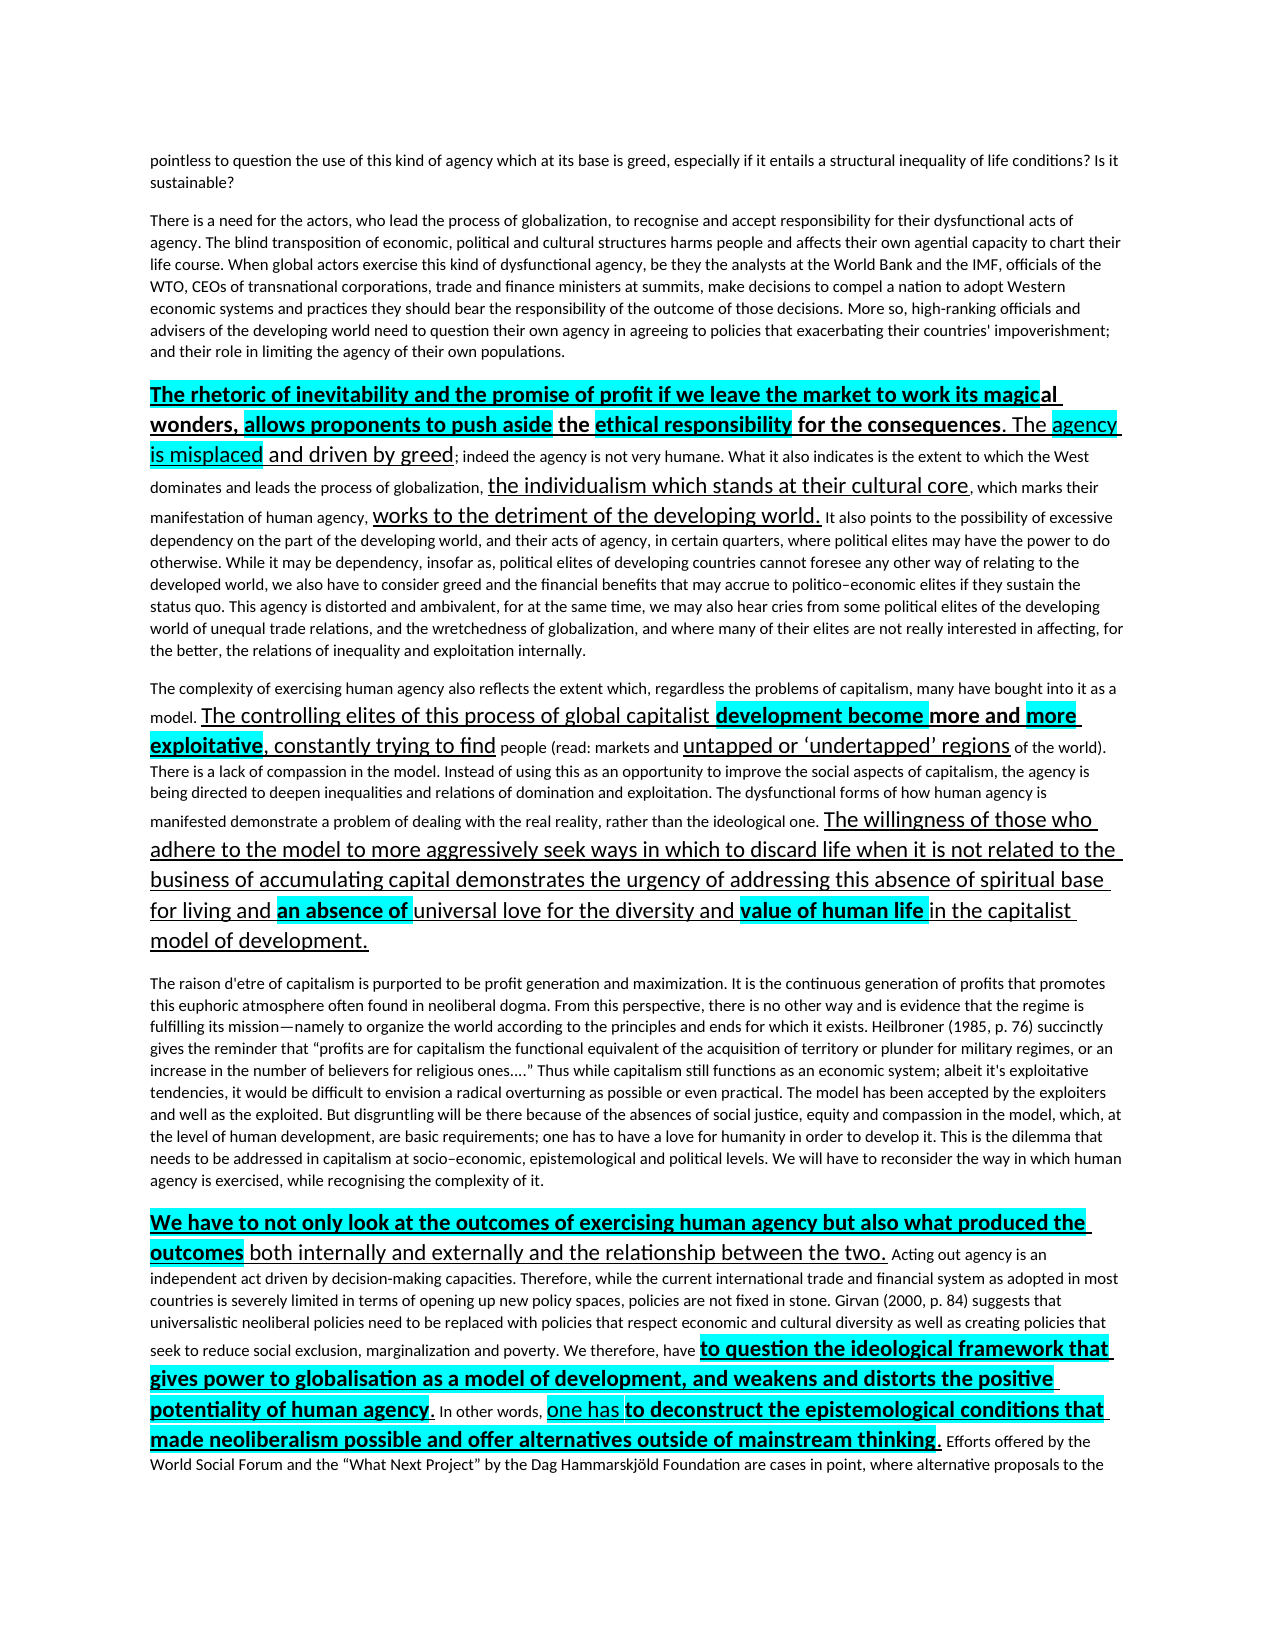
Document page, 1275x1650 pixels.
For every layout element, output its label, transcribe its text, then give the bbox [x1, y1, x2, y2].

text There is a need for the actors, who lead the process of globalization, to recognise and accept responsibility for their dysfunctional acts of agency. The blind transposition of economic, political and cultural structures harms people and affects their own agential capacity to chart their life course. When global actors exercise this kind of dysfunctional agency, be they the analysts at the World Bank and the IMF, officials of the WTO, CEOs of transnational corporations, trade and finance ministers at summits, make decisions to compel a nation to adopt Western economic systems and practices they should bear the responsibility of the outcome of those decisions. More so, high-ranking officials and advisers of the developing world need to question their own agency in agreeing to policies that exacerbating their countries' impoverishment; and their role in limiting the agency of their own populations. [150, 210, 1125, 362]
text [150, 1208, 1125, 1475]
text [150, 150, 1125, 192]
text The raison d'etre of capitalism is purported to be profit generation and maximization. It is the continuous generation of profits that promotes this euphoric atmosphere often found in neoliberal dogma. From this perspective, there is no other way and is evidence that the regime is fulfilling its mission—namely to organize the world according to the principles and ends for which it exists. Heilbroner (1985, p. 76) succinctly gives the reminder that “profits are for capitalism the functional equivalent of the acquisition of territory or plunder for military regimes, or an increase in the number of believers for religious ones....” Thus while capitalism still functions as an economic system; albeit it's exploitative tendencies, it would be difficult to envision a radical overturning as possible or even practical. The model has been accepted by the exploiters and well as the exploited. But disgruntling will be there because of the absences of social justice, equity and compassion in the model, which, at the level of human development, are basic requirements; one has to have a love for humanity in order to develop it. This is the dilemma that needs to be addressed in capitalism at socio–economic, epistemological and political levels. We will have to reconsider the way in which human agency is exercised, while recognising the complexity of it. [150, 973, 1125, 1190]
text The complexity of exercising human agency also reflects the extent which, regardless the problems of capitalism, many have bought into it as a model. The controlling elites of this process of global capitalist development become more and more exploitative, constantly trying to find people (read: markets and untapped or ‘undertapped’ regions of the world). There is a lack of compassion in the model. Instead of using this as an opportunity to improve the social aspects of capitalism, the agency is being directed to deepen inequalities and relations of domination and exploitation. The dysfunctional forms of how human agency is manifested demonstrate a problem of dealing with the real reality, rather than the ideological one. The willingness of those who adhere to the model to more aggressively seek ways in which to discard life when it is not related to the business of accumulating capital demonstrates the urgency of addressing this absence of spiritual base for living and an absence of universal love for the diversity and value of human life in the capitalist model of development. [150, 678, 1125, 954]
text The rhetoric of inevitability and the promise of profit if we leave the market to work its magical wonders, allows proponents to push aside the ethical responsibility for the consequences. The agency is misplaced and driven by greed; indeed the agency is not very humane. What it also indicates is the extent to which the West dominates and leads the process of globalization, the individualism which stands at their cultural core, which marks their manifestation of human agency, works to the detriment of the developing world. It also points to the possibility of excessive dependency on the part of the developing world, and their acts of agency, in certain quarters, where political elites may have the power to do otherwise. While it may be dependency, insofar as, political elites of developing countries cannot foresee any other way of relating to the developed world, we also have to consider greed and the financial benefits that may accrue to politico–economic elites if they sustain the status quo. This agency is distorted and ambivalent, for at the same time, we may also hear cries from some political elites of the developing world of unequal trade relations, and the wretchedness of globalization, and where many of their elites are not really interested in affecting, for the better, the relations of inequality and exploitation internally. [150, 380, 1125, 660]
